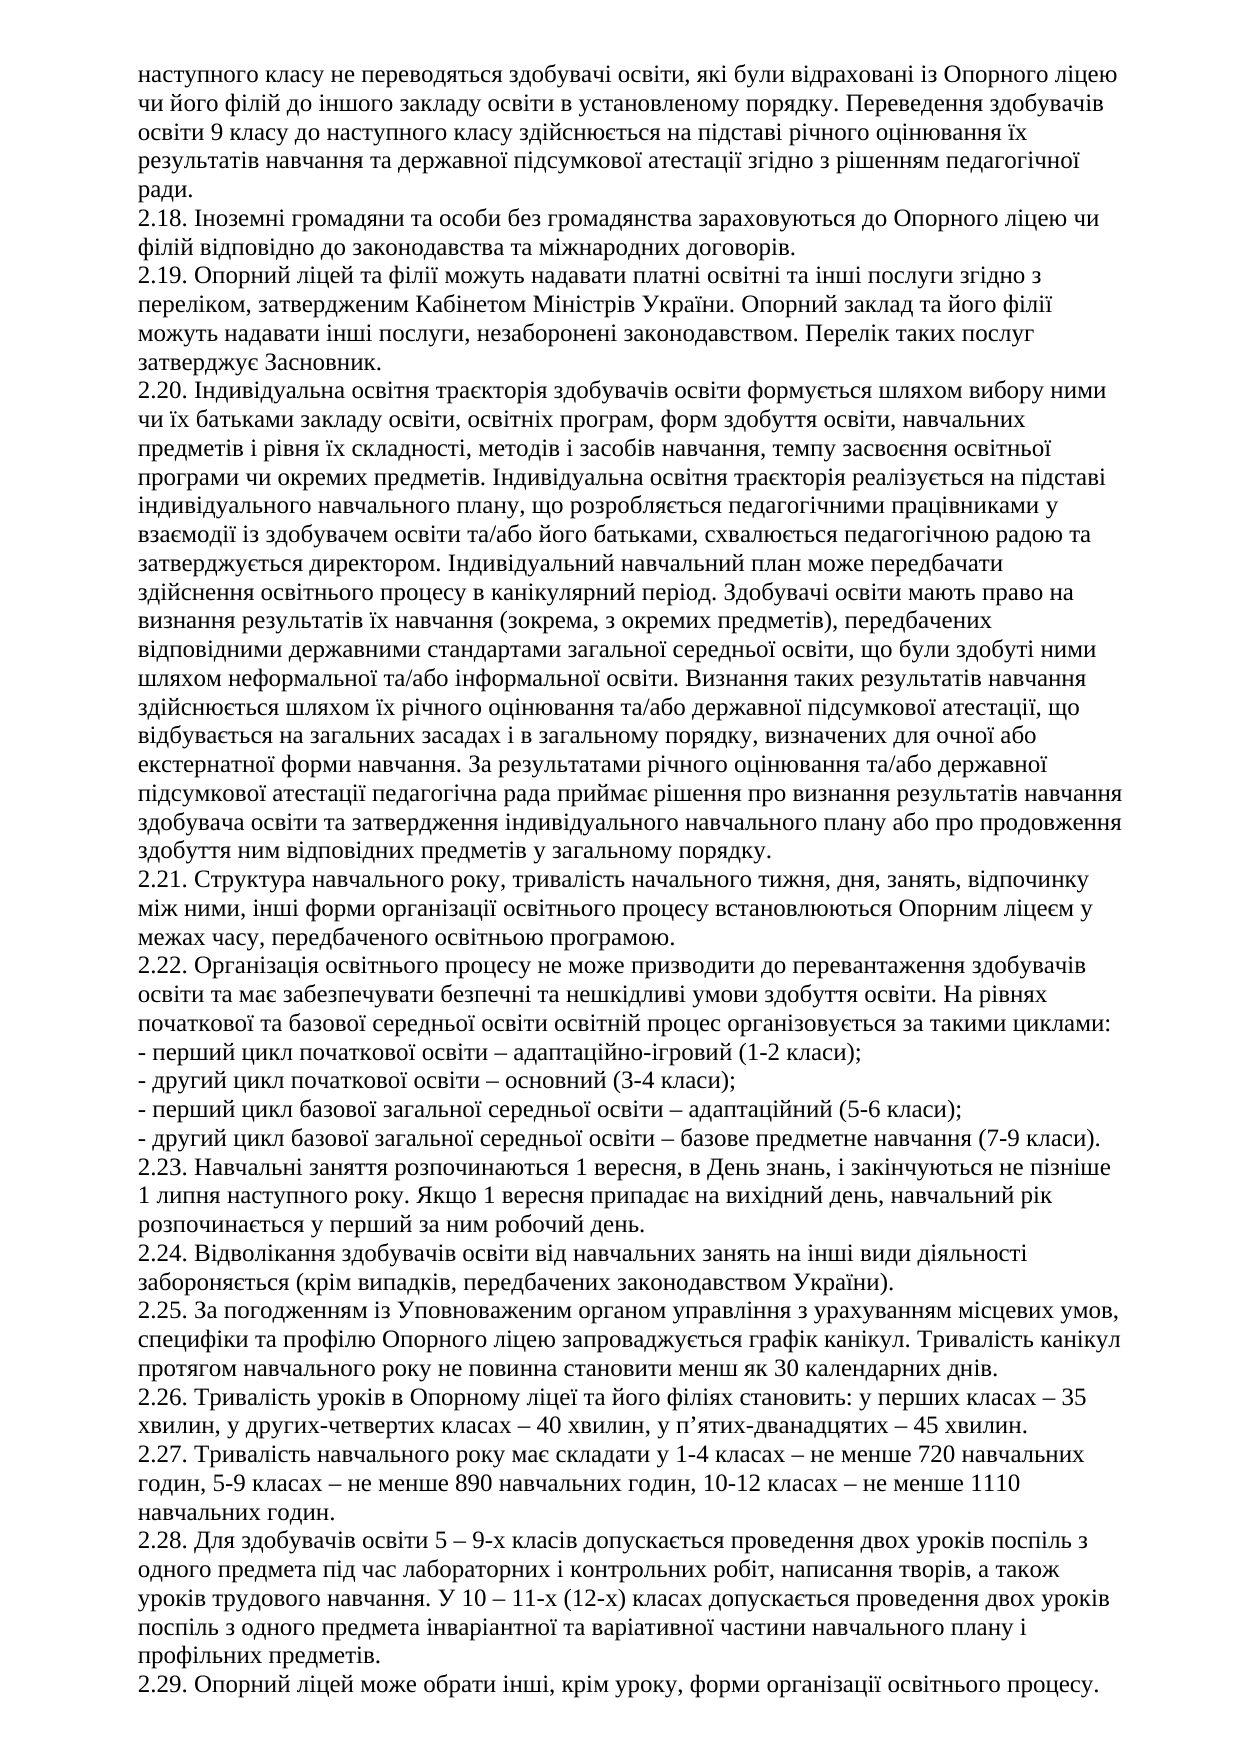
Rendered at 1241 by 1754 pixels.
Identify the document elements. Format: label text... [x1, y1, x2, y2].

text 2.28. Для здобувачів освіти 5 – 9-х класів допускається проведення двох уроків поспіль з одного предмета під час лабораторних і контрольних робіт, написання творів, а також уроків трудового навчання. У 10 – 11-х (12-х) класах допускається проведення двох уроків поспіль з одного предмета інваріантної та варіативної частини навчального плану і профільних предметів. [138, 1525, 1124, 1669]
text - другий цикл початкової освіти – основний (3-4 класи); [138, 1065, 1124, 1094]
text 2.24. Відволікання здобувачів освіти від навчальних занять на інші види діяльності забороняється (крім випадків, передбачених законодавством України). [138, 1238, 1124, 1295]
text 2.23. Навчальні заняття розпочинаються 1 вересня, в День знань, і закінчуються не пізніше 1 липня наступного року. Якщо 1 вересня припадає на вихідний день, навчальний рік розпочинається у перший за ним робочий день. [138, 1152, 1124, 1238]
text 2.18. Іноземні громадяни та особи без громадянства зараховуються до Опорного ліцею чи філій відповідно до законодавства та міжнародних договорів. [138, 203, 1124, 260]
text - перший цикл базової загальної середньої освіти – адаптаційний (5-6 класи); [138, 1094, 1124, 1123]
text - перший цикл початкової освіти – адаптаційно-ігровий (1-2 класи); [138, 1037, 1124, 1065]
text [138, 59, 1124, 203]
text 2.22. Організація освітнього процесу не може призводити до перевантаження здобувачів освіти та має забезпечувати безпечні та нешкідливі умови здобуття освіти. На рівнях початкової та базової середньої освіти освітній процес організовується за такими циклами: [138, 950, 1124, 1037]
text - другий цикл базової загальної середньої освіти – базове предметне навчання (7-9 класи). [138, 1123, 1124, 1152]
text 2.25. За погодженням із Уповноваженим органом управління з урахуванням місцевих умов, специфіки та профілю Опорного ліцею запроваджується графік канікул. Тривалість канікул протягом навчального року не повинна становити менш як 30 календарних днів. [138, 1295, 1124, 1382]
text 2.27. Тривалість навчального року має складати у 1-4 класах – не менше 720 навчальних годин, 5-9 класах – не менше 890 навчальних годин, 10-12 класах – не менше 1110 навчальних годин. [138, 1439, 1124, 1525]
text 2.21. Структура навчального року, тривалість начального тижня, дня, занять, відпочинку між ними, інші форми організації освітнього процесу встановлюються Опорним ліцеєм у межах часу, передбаченого освітньою програмою. [138, 864, 1124, 950]
text 2.20. Індивідуальна освітня траєкторія здобувачів освіти формується шляхом вибору ними чи їх батьками закладу освіти, освітніх програм, форм здобуття освіти, навчальних предметів і рівня їх складності, методів і засобів навчання, темпу засвоєння освітньої програми чи окремих предметів. Індивідуальна освітня траєкторія реалізується на підставі індивідуального навчального плану, що розробляється педагогічними працівниками у взаємодії із здобувачем освіти та/або його батьками, схвалюється педагогічною радою та затверджується директором. Індивідуальний навчальний план може передбачати здійснення освітнього процесу в канікулярний період. Здобувачі освіти мають право на визнання результатів їх навчання (зокрема, з окремих предметів), передбачених відповідними державними стандартами загальної середньої освіти, що були здобуті ними шляхом неформальної та/або інформальної освіти. Визнання таких результатів навчання здійснюється шляхом їх річного оцінювання та/або державної підсумкової атестації, що відбувається на загальних засадах і в загальному порядку, визначених для очної або екстернатної форми навчання. За результатами річного оцінювання та/або державної підсумкової атестації педагогічна рада приймає рішення про визнання результатів навчання здобувача освіти та затвердження індивідуального навчального плану або про продовження здобуття ним відповідних предметів у загальному порядку. [138, 375, 1124, 864]
text 2.26. Тривалість уроків в Опорному ліцеї та його філіях становить: у перших класах – 35 хвилин, у других-четвертих класах – 40 хвилин, у п’ятих-дванадцятих – 45 хвилин. [138, 1382, 1124, 1439]
text 2.19. Опорний ліцей та філії можуть надавати платні освітні та інші послуги згідно з переліком, затвердженим Кабінетом Міністрів України. Опорний заклад та його філії можуть надавати інші послуги, незаборонені законодавством. Перелік таких послуг затверджує Засновник. [138, 260, 1124, 375]
text 2.29. Опорний ліцей може обрати інші, крім уроку, форми організації освітнього процесу. [138, 1669, 1124, 1698]
